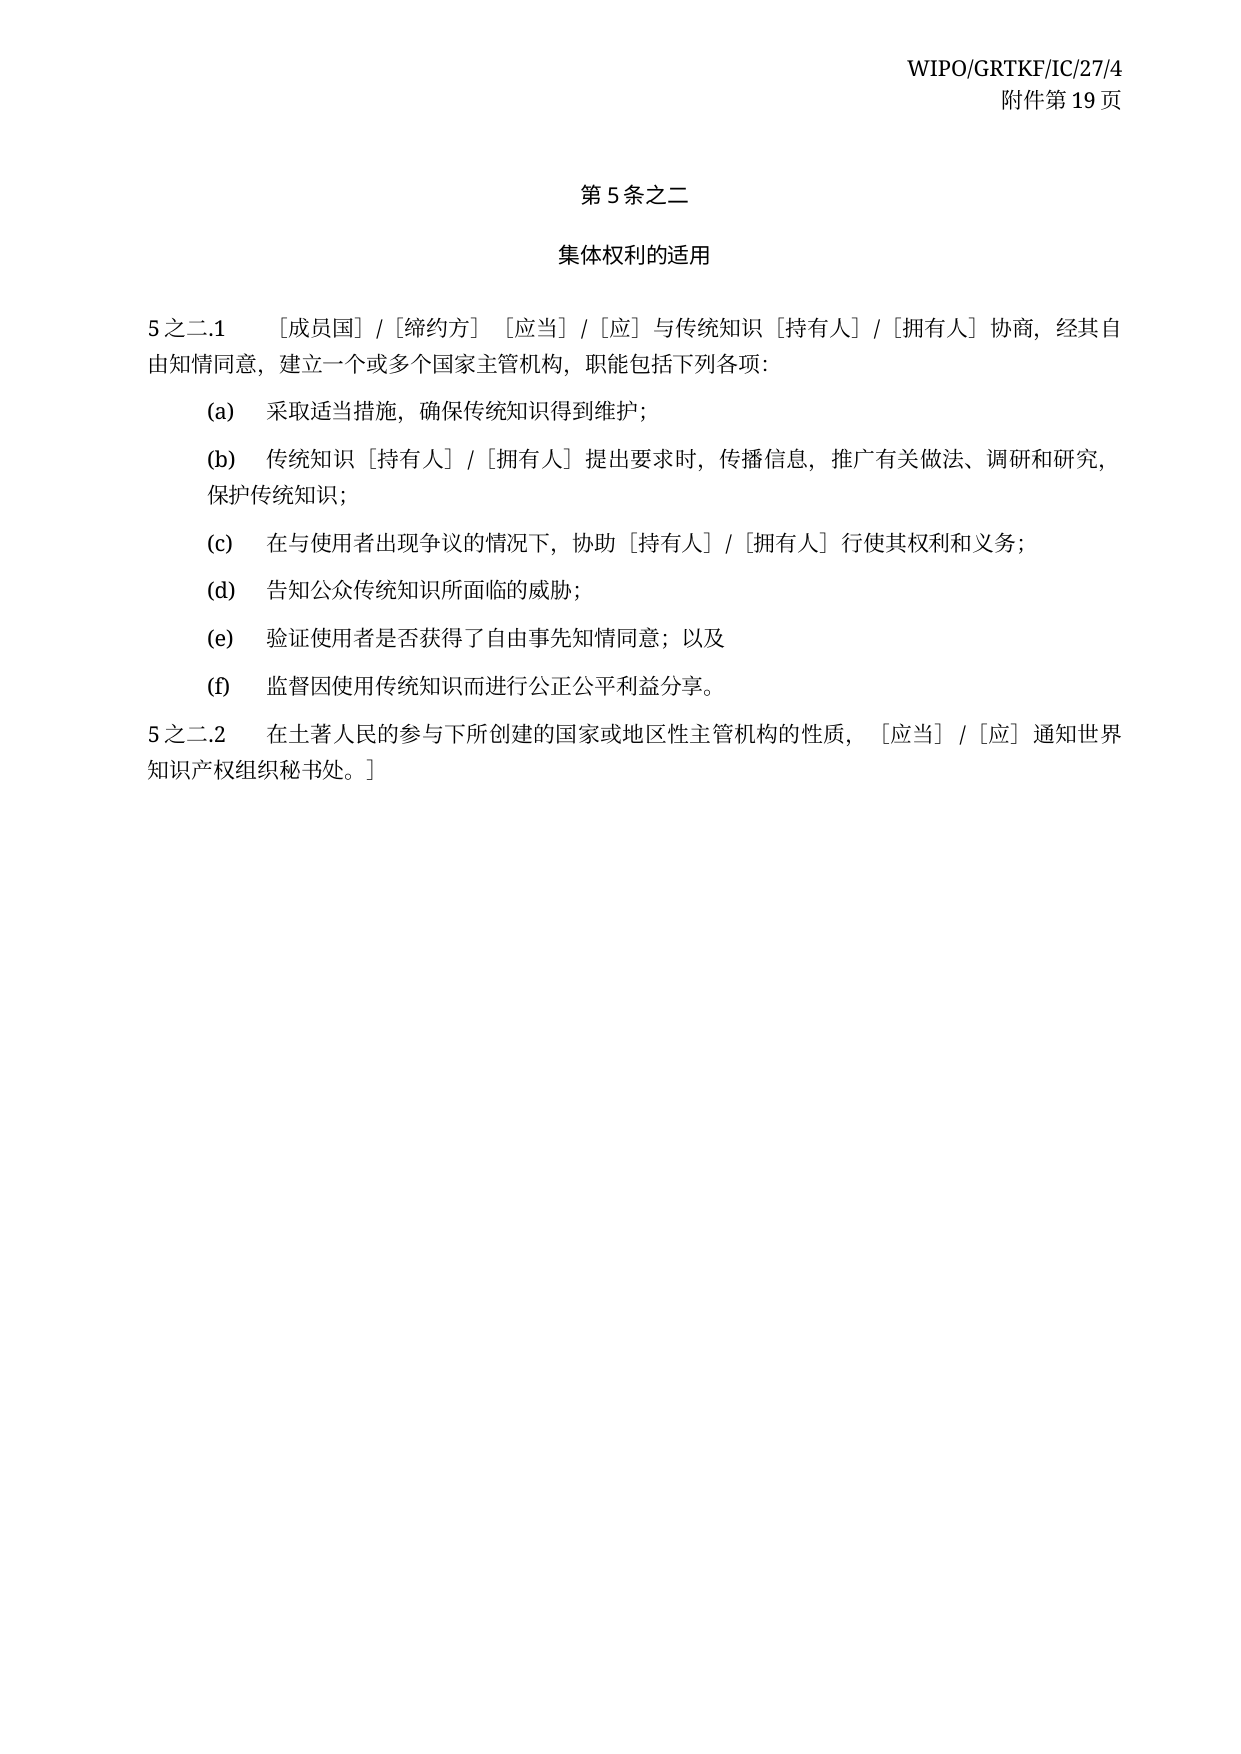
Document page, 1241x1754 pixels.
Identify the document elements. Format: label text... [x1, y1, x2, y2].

text 第5条之二 [148, 174, 1122, 209]
text (a) 采取适当措施，确保传统知识得到维护； [207, 391, 1122, 426]
text (e) 验证使用者是否获得了自由事先知情同意；以及 [207, 618, 1122, 653]
text 5之二.1 ［成员国］/［缔约方］［应当］/［应］与传统知识［持有人］/［拥有人］协商，经其自由知情同意，建立一个或多个国家主管机构，职能包括下列各项： [148, 307, 1122, 378]
text (c) 在与使用者出现争议的情况下，协助［持有人］/［拥有人］行使其权利和义务； [207, 522, 1122, 557]
text (f) 监督因使用传统知识而进行公正公平利益分享。 [207, 666, 1122, 701]
text (b) 传统知识［持有人］/［拥有人］提出要求时，传播信息，推广有关做法、调研和研究，保护传统知识； [207, 439, 1122, 509]
text (d) 告知公众传统知识所面临的威胁； [207, 570, 1122, 605]
text 集体权利的适用 [148, 234, 1122, 270]
text 5之二.2 在土著人民的参与下所创建的国家或地区性主管机构的性质，［应当］/［应］通知世界知识产权组织秘书处。］ [148, 714, 1122, 784]
